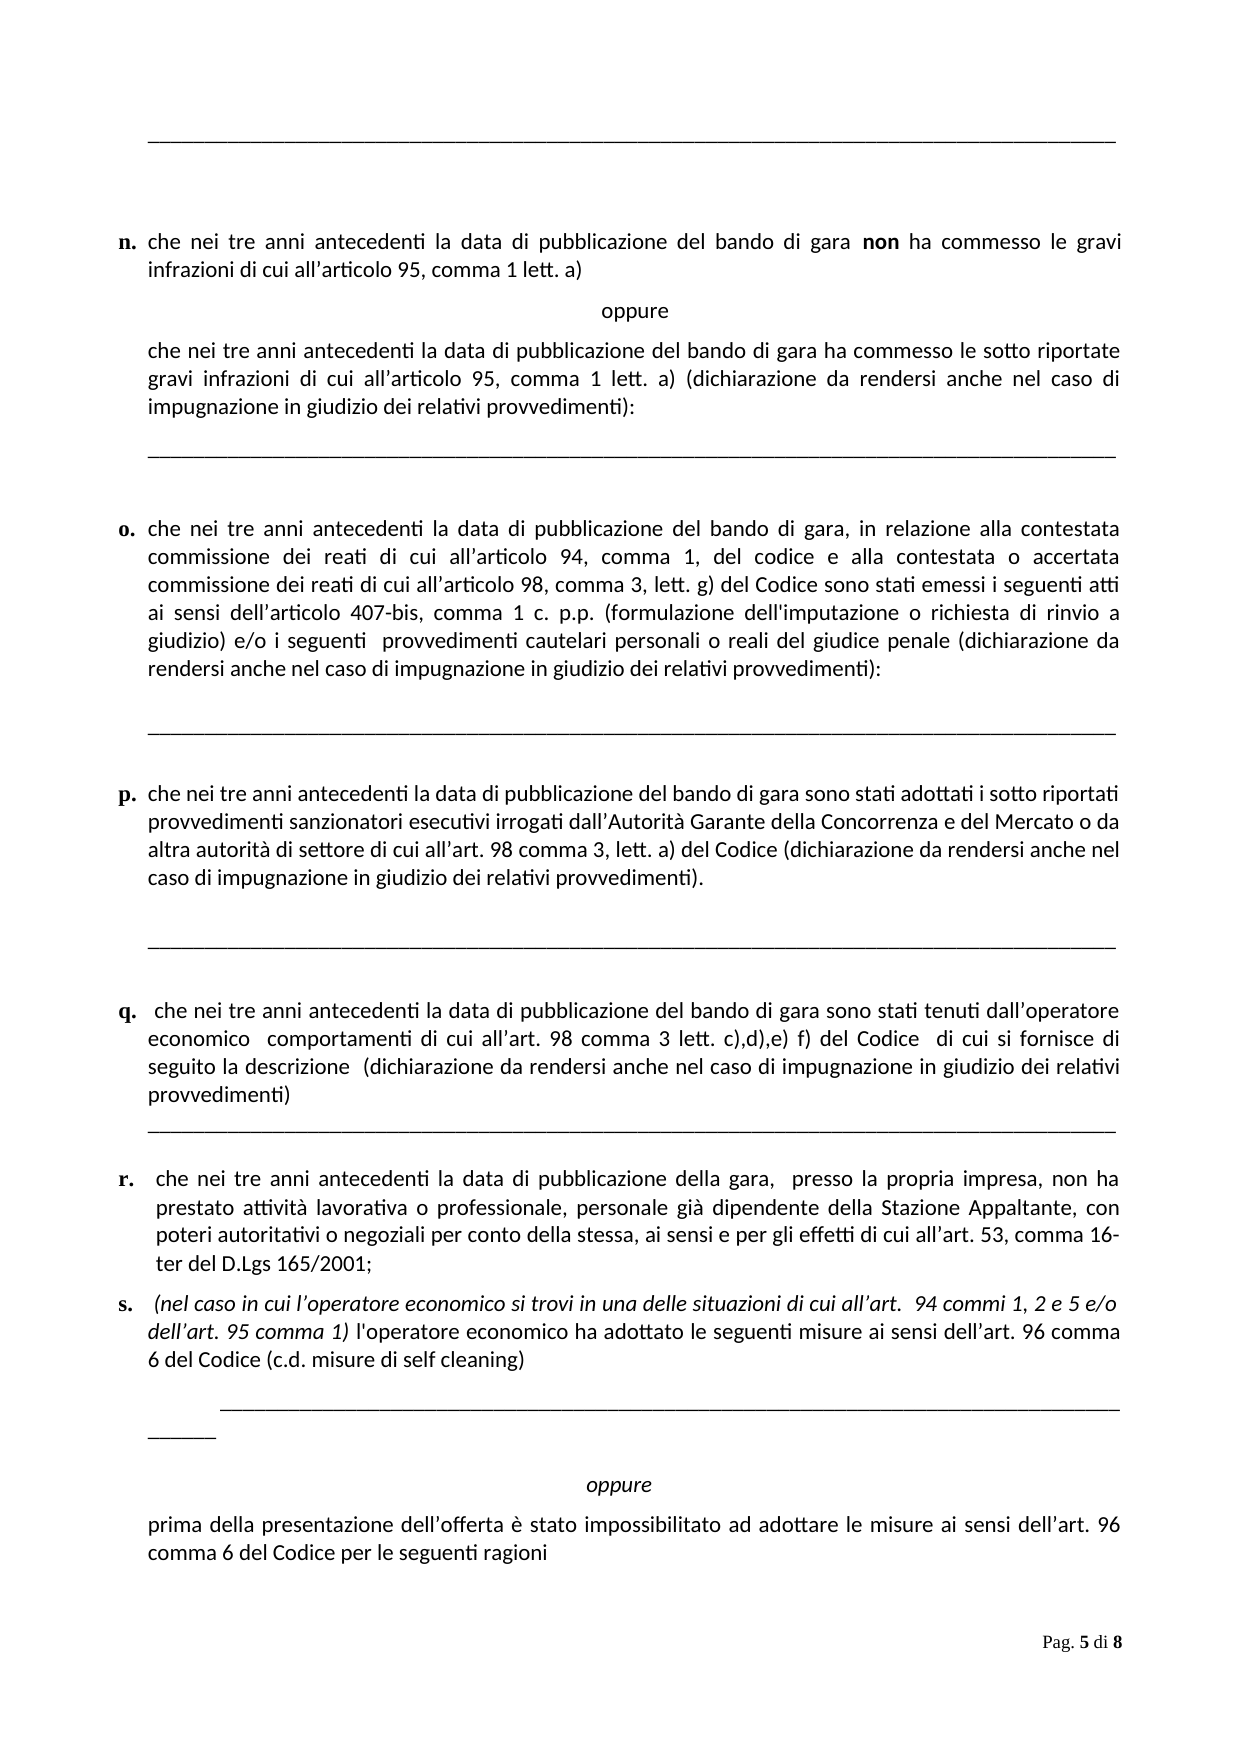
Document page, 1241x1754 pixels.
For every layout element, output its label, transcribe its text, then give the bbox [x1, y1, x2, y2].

list che nei tre anni antecedenti la data di pubblicazione del bando di gara sono stati adottati i sotto riportati provvedimenti sanzionatori esecutivi irrogati dall’Autorità Garante della Concorrenza e del Mercato o da altra autorità di settore di cui all’art. 98 comma 3, lett. a) del Codice (dichiarazione da rendersi anche nel caso di impugnazione in giudizio dei relativi provvedimenti). [118, 779, 1122, 891]
text _____________________________________________________________________________________ [148, 433, 1122, 461]
list (nel caso in cui l’operatore economico si trovi in una delle situazioni di cui all’art. 94 commi 1, 2 e 5 e/o dell’art. 95 comma 1) l'operatore economico ha adottato le seguenti misure ai sensi dell’art. 96 comma 6 del Codice (c.d. misure di self cleaning) [118, 1289, 1122, 1373]
text _____________________________________________________________________________________ [148, 1386, 1122, 1442]
text prima della presentazione dell’offerta è stato impossibilitato ad adottare le misure ai sensi dell’art. 96 comma 6 del Codice per le seguenti ragioni [148, 1510, 1122, 1566]
text oppure [118, 1470, 1122, 1498]
list che nei tre anni antecedenti la data di pubblicazione del bando di gara non ha commesso le gravi infrazioni di cui all’articolo 95, comma 1 lett. a) [118, 227, 1122, 283]
text _____________________________________________________________________________________ [118, 924, 1122, 952]
text _____________________________________________________________________________________ [118, 118, 1122, 146]
text _____________________________________________________________________________________ [118, 1108, 1122, 1137]
list che nei tre anni antecedenti la data di pubblicazione del bando di gara, in relazione alla contestata commissione dei reati di cui all’articolo 94, comma 1, del codice e alla contestata o accertata commissione dei reati di cui all’articolo 98, comma 3, lett. g) del Codice sono stati emessi i seguenti atti ai sensi dell’articolo 407-bis, comma 1 c. p.p. (formulazione dell'imputazione o richiesta di rinvio a giudizio) e/o i seguenti provvedimenti cautelari personali o reali del giudice penale (dichiarazione da rendersi anche nel caso di impugnazione in giudizio dei relativi provvedimenti): [118, 514, 1122, 682]
list che nei tre anni antecedenti la data di pubblicazione del bando di gara sono stati tenuti dall’operatore economico comportamenti di cui all’art. 98 comma 3 lett. c),d),e) f) del Codice di cui si fornisce di seguito la descrizione (dichiarazione da rendersi anche nel caso di impugnazione in giudizio dei relativi provvedimenti) [118, 996, 1122, 1108]
text che nei tre anni antecedenti la data di pubblicazione del bando di gara ha commesso le sotto riportate gravi infrazioni di cui all’articolo 95, comma 1 lett. a) (dichiarazione da rendersi anche nel caso di impugnazione in giudizio dei relativi provvedimenti): [148, 336, 1122, 420]
list che nei tre anni antecedenti la data di pubblicazione della gara, presso la propria impresa, non ha prestato attività lavorativa o professionale, personale già dipendente della Stazione Appaltante, con poteri autoritativi o negoziali per conto della stessa, ai sensi e per gli effetti di cui all’art. 53, comma 16-ter del D.Lgs 165/2001; [118, 1164, 1122, 1277]
text oppure [148, 296, 1122, 324]
text _____________________________________________________________________________________ [118, 710, 1122, 738]
